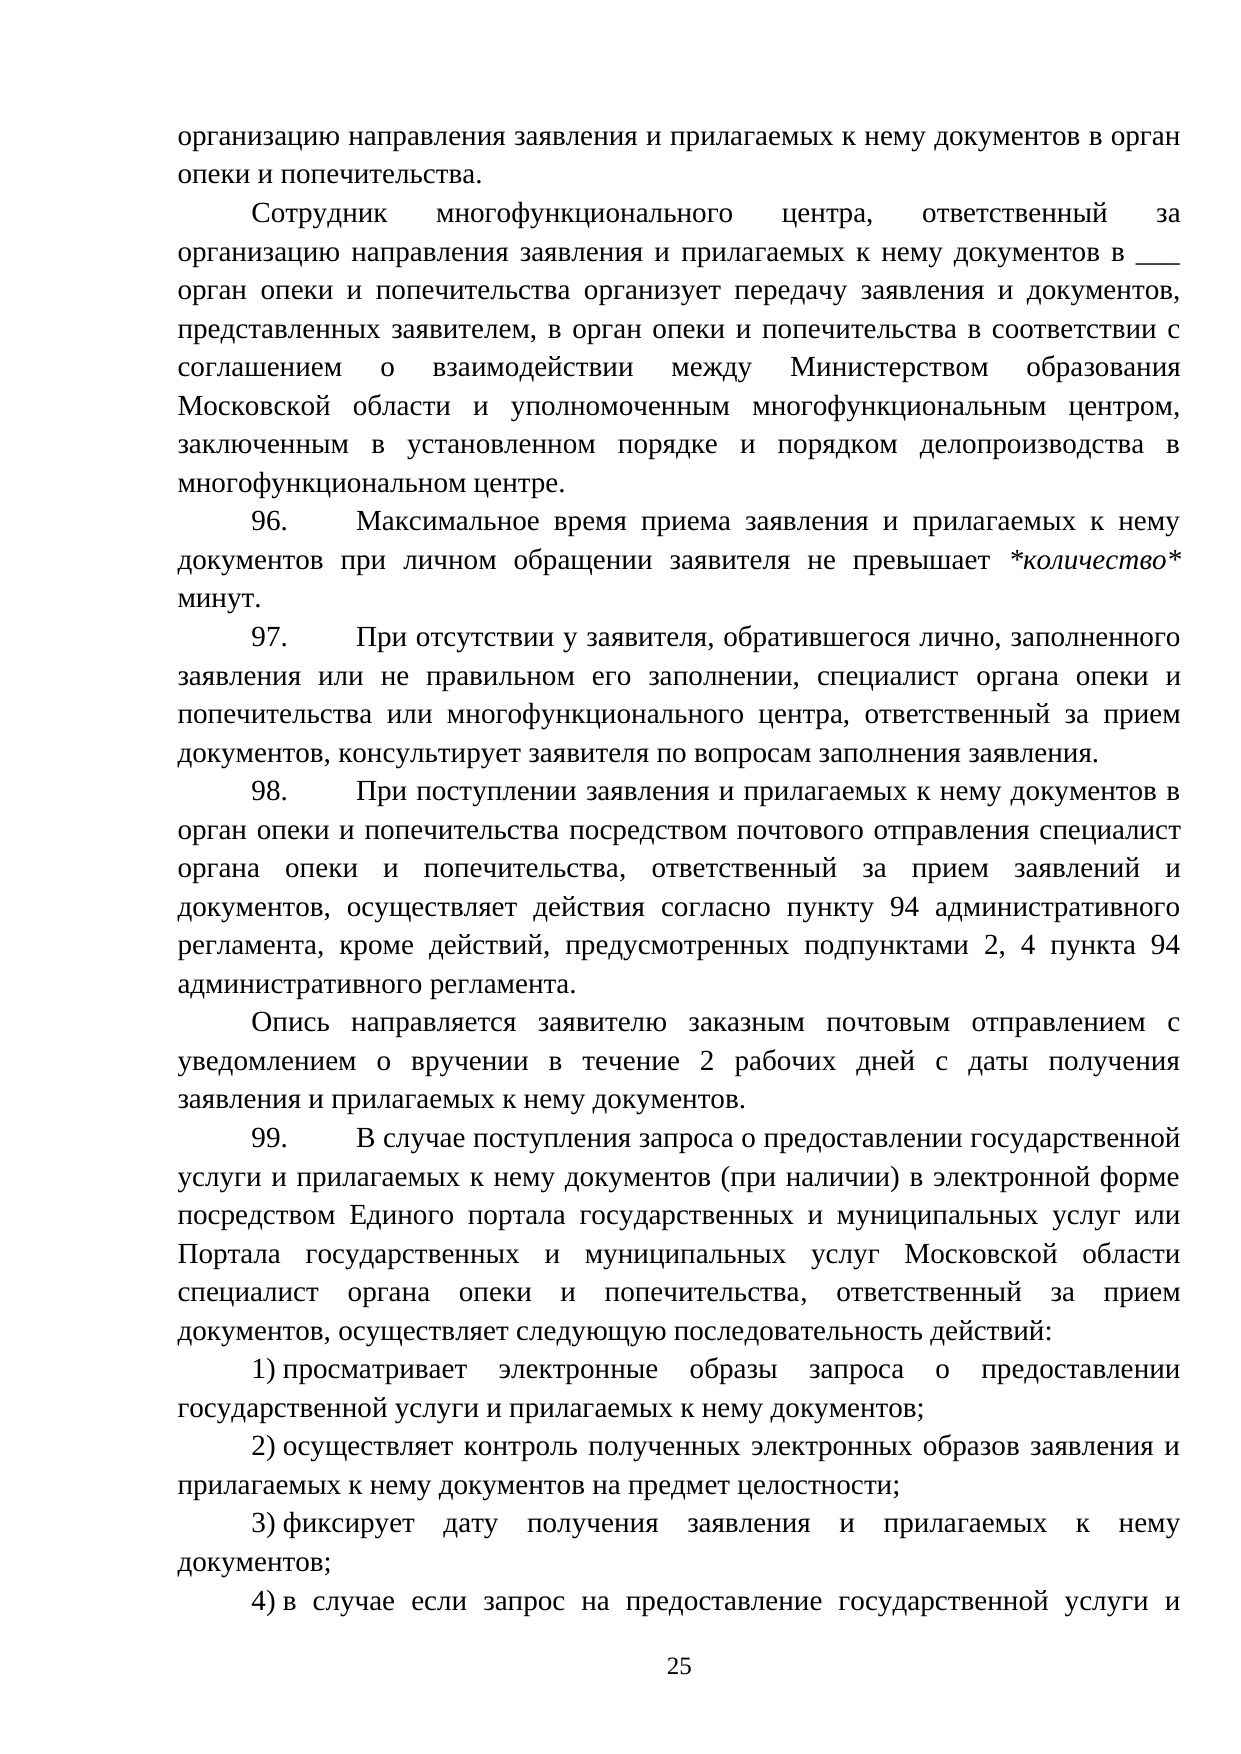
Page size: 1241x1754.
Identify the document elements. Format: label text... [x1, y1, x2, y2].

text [177, 118, 1181, 190]
text 2) осуществляет контроль полученных электронных образов заявления и прилагаемых к нему документов на предмет целостности; [177, 1428, 1181, 1501]
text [177, 1583, 1181, 1616]
list При поступлении заявления и прилагаемых к нему документов в орган опеки и попечительства посредством почтового отправления специалист органа опеки и попечительства, ответственный за прием заявлений и документов, осуществляет действия согласно пункту 94 административного регламента, кроме действий, предусмотренных подпунктами 2, 4 пункта 94 административного регламента. [177, 773, 1181, 999]
text Опись направляется заявителю заказным почтовым отправлением с уведомлением о вручении в течение 2 рабочих дней с даты получения заявления и прилагаемых к нему документов. [177, 1004, 1181, 1115]
text 1) просматривает электронные образы запроса о предоставлении государственной услуги и прилагаемых к нему документов; [177, 1351, 1181, 1423]
text Сотрудник многофункционального центра, ответственный за организацию направления заявления и прилагаемых к нему документов в ___ орган опеки и попечительства организует передачу заявления и документов, представленных заявителем, в орган опеки и попечительства в соответствии с соглашением о взаимодействии между Министерством образования Московской области и уполномоченным многофункциональным центром, заключенным в установленном порядке и порядком делопроизводства в многофункциональном центре. [177, 195, 1181, 498]
list В случае поступления запроса о предоставлении государственной услуги и прилагаемых к нему документов (при наличии) в электронной форме посредством Единого портала государственных и муниципальных услуг или Портала государственных и муниципальных услуг Московской области специалист органа опеки и попечительства, ответственный за прием документов, осуществляет следующую последовательность действий: [177, 1120, 1181, 1346]
text 3) фиксирует дату получения заявления и прилагаемых к нему документов; [177, 1506, 1181, 1578]
list Максимальное время приема заявления и прилагаемых к нему документов при личном обращении заявителя не превышает *количество* минут. [177, 503, 1181, 614]
list При отсутствии у заявителя, обратившегося лично, заполненного заявления или не правильном его заполнении, специалист органа опеки и попечительства или многофункционального центра, ответственный за прием документов, консультирует заявителя по вопросам заполнения заявления. [177, 619, 1181, 768]
